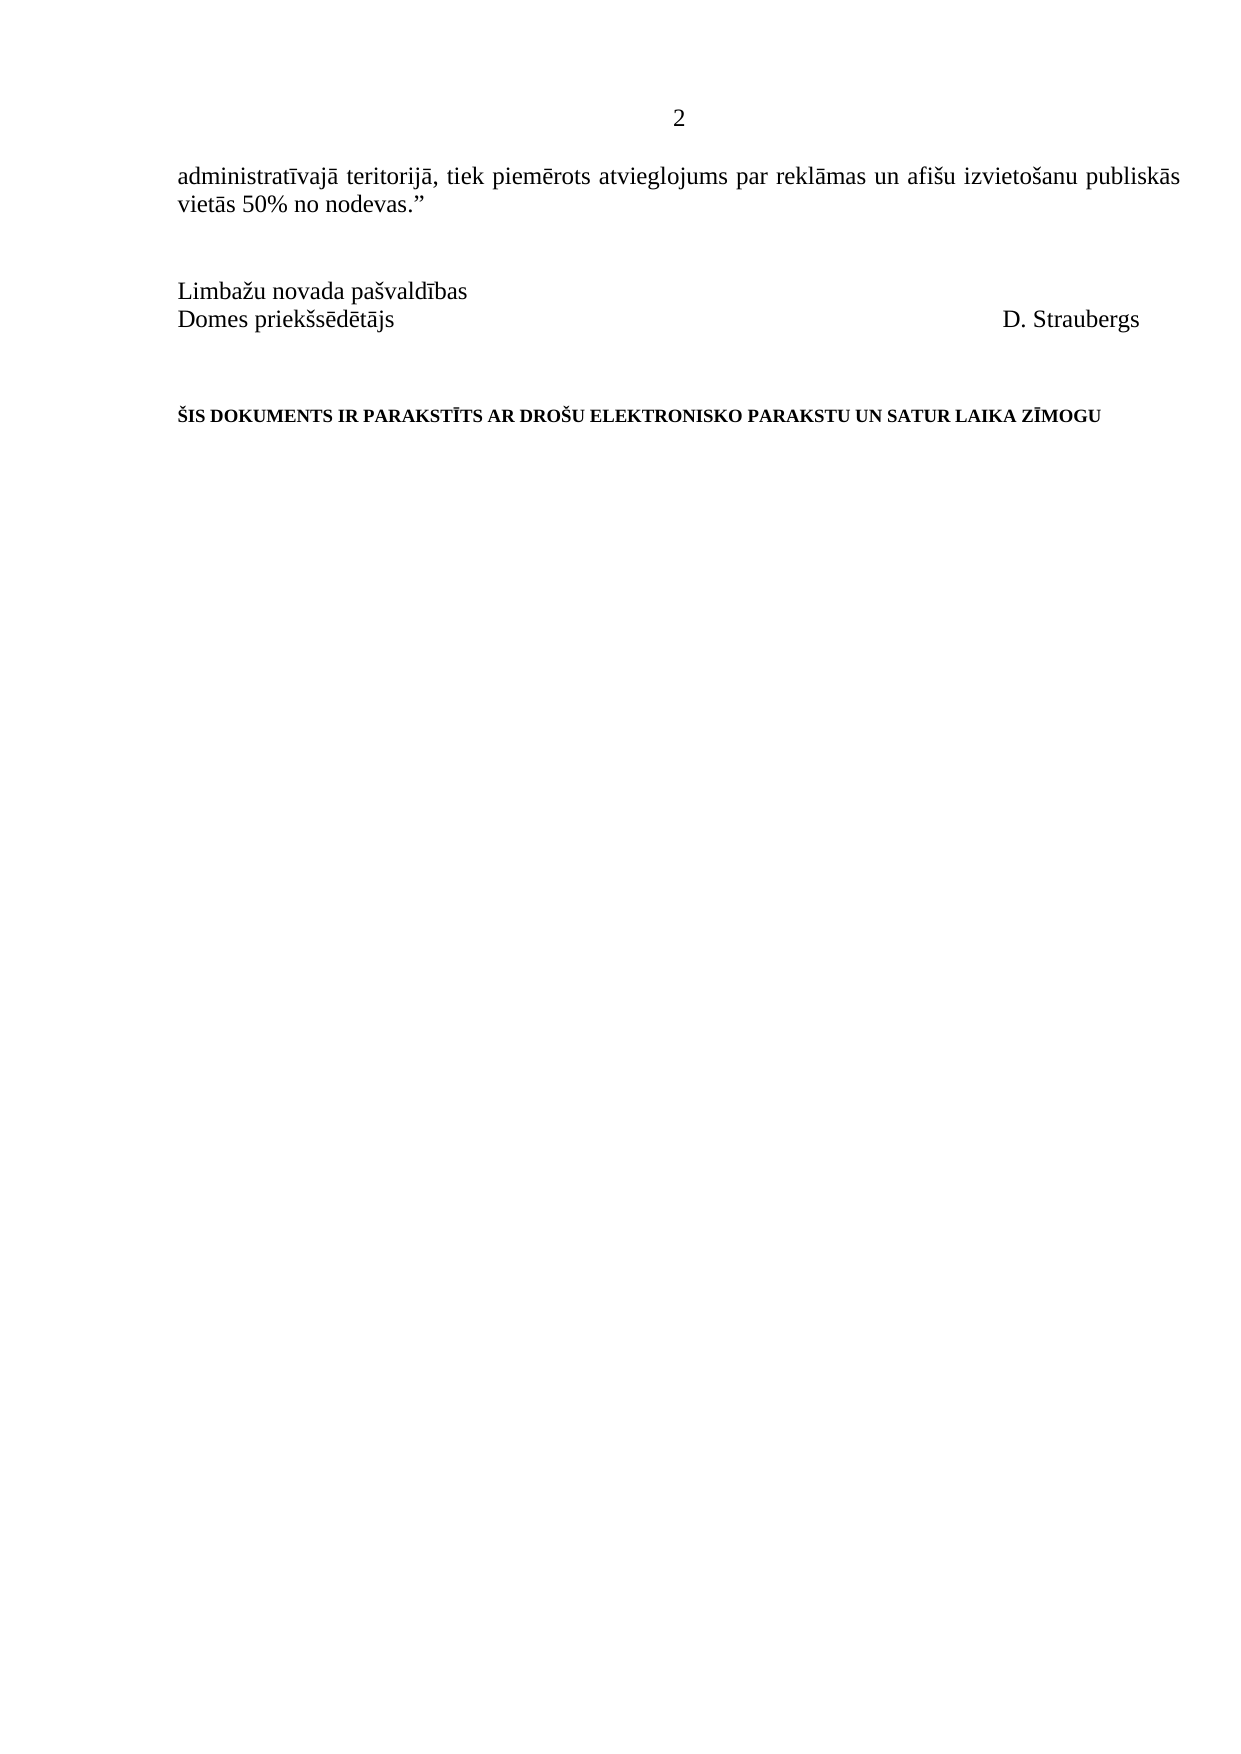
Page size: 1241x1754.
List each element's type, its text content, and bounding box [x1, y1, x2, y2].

text Limbažu novada pašvaldības [177, 276, 1181, 304]
text ŠIS DOKUMENTS IR PARAKSTĪTS AR DROŠU ELEKTRONISKO PARAKSTU UN SATUR LAIKA ZĪMOGU [177, 405, 1181, 427]
text Domes priekšsēdētājs D. Straubergs [177, 304, 1181, 333]
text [177, 161, 1181, 218]
